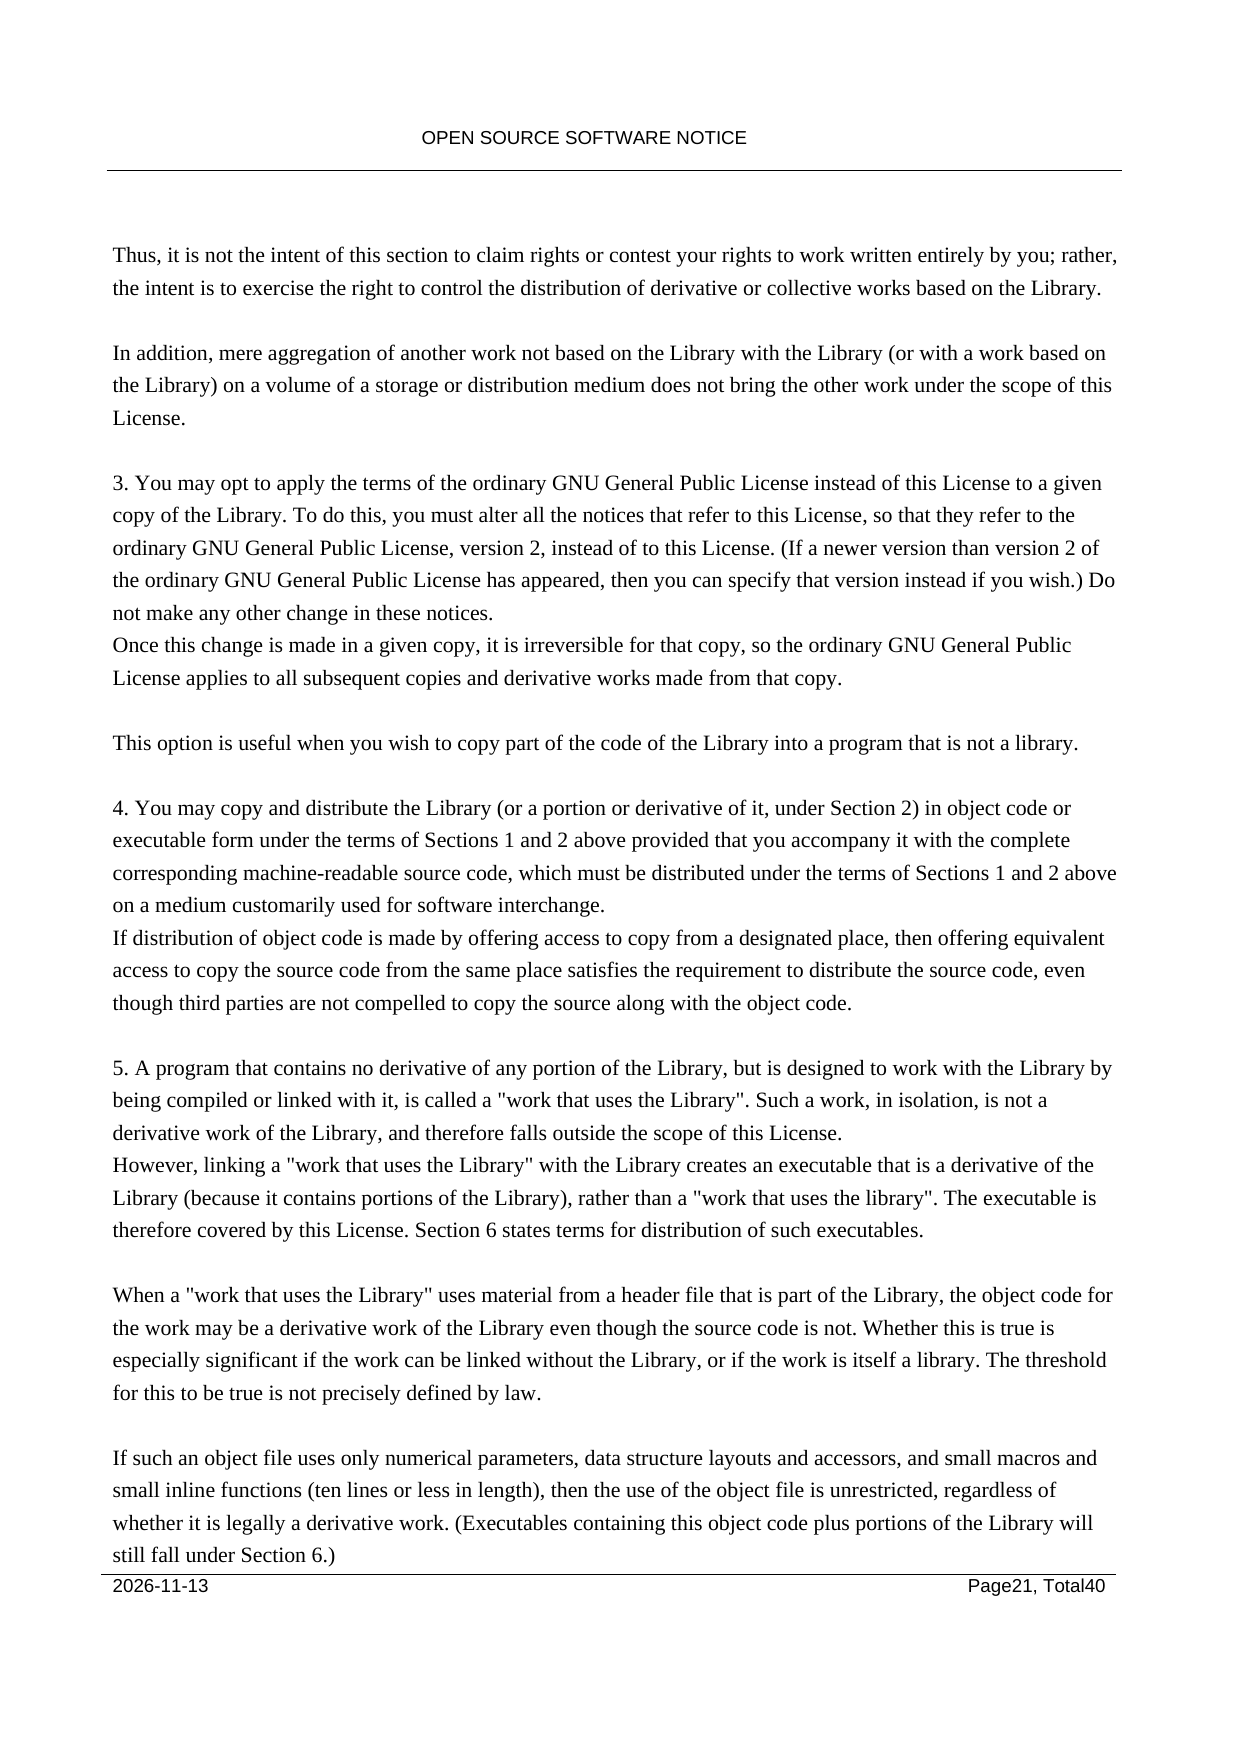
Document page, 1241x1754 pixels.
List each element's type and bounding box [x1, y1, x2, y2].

text [112, 206, 1128, 1571]
